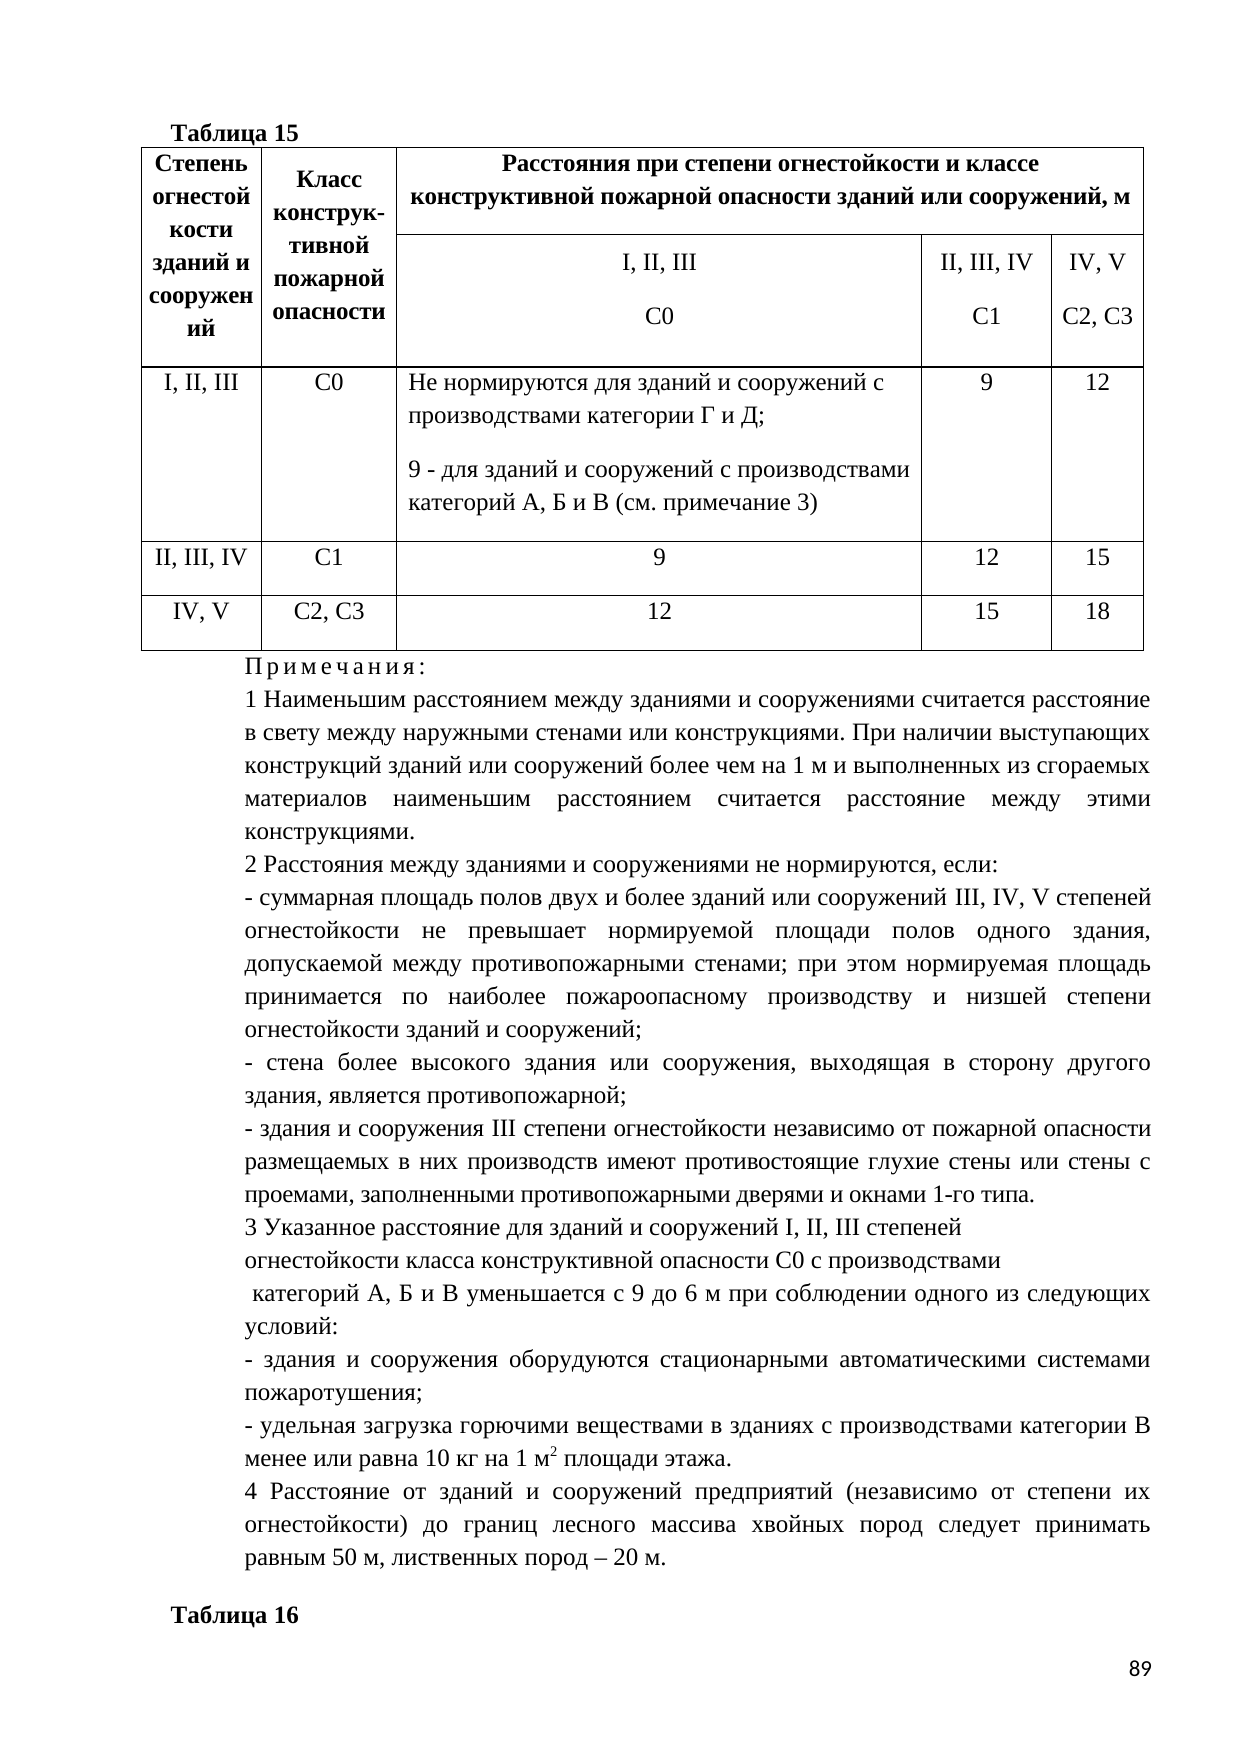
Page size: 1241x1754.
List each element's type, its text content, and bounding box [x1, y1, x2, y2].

text Таблица 15 [170, 118, 1152, 147]
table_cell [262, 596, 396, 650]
list 2 Расстояния между зданиями и сооружениями не нормируются, если: [244, 849, 1152, 878]
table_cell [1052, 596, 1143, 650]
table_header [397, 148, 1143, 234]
list 1 Наименьшим расстоянием между зданиями и сооружениями считается расстояние в свету между наружными стенами или конструкциями. При наличии выступающих конструкций зданий или сооружений более чем на и выполненных из сгораемых материалов наименьшим расстоянием считается расстояние между этими конструкциями. [244, 684, 1152, 845]
list - стена более высокого здания или сооружения, выходящая в сторону другого здания, является противопожарной; [244, 1047, 1152, 1109]
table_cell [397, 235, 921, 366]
list - суммарная площадь полов двух и более зданий или сооружений III, IV, V степеней огнестойкости не превышает нормируемой площади полов одного здания, допускаемой между противопожарными стенами; при этом нормируемая площадь принимается по наиболее пожароопасному производству и низшей степени огнестойкости зданий и сооружений; [244, 882, 1152, 1043]
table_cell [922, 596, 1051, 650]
list - удельная загрузка горючими веществами в зданиях с производствами категории В менее или равна на площади этажа. [244, 1410, 1152, 1472]
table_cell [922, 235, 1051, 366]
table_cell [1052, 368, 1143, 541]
list 4 Расстояние от зданий и сооружений предприятий (независимо от степени их огнестойкости) до границ лесного массива хвойных пород следует принимать равным , лиственных пород – . [244, 1476, 1152, 1571]
list категорий А, Б и В уменьшается с 9 до при соблюдении одного из следующих условий: [244, 1278, 1152, 1340]
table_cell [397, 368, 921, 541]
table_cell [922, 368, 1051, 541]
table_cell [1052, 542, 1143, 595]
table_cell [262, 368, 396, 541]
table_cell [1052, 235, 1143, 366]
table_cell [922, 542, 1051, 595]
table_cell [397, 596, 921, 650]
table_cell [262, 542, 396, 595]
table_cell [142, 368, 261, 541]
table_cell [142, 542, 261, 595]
list огнестойкости класса конструктивной опасности С0 с производствами [244, 1245, 1152, 1274]
list 3 Указанное расстояние для зданий и сооружений I, II, III степеней [244, 1212, 1152, 1241]
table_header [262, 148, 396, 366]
list - здания и сооружения оборудуются стационарными автоматическими системами пожаротушения; [244, 1344, 1152, 1406]
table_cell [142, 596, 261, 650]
list Примечания: [244, 651, 1152, 679]
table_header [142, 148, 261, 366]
list - здания и сооружения III степени огнестойкости независимо от пожарной опасности размещаемых в них производств имеют противостоящие глухие стены или стены с проемами, заполненными противопожарными дверями и окнами 1-го типа. [244, 1113, 1152, 1208]
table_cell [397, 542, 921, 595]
text Таблица 16 [170, 1600, 1152, 1629]
